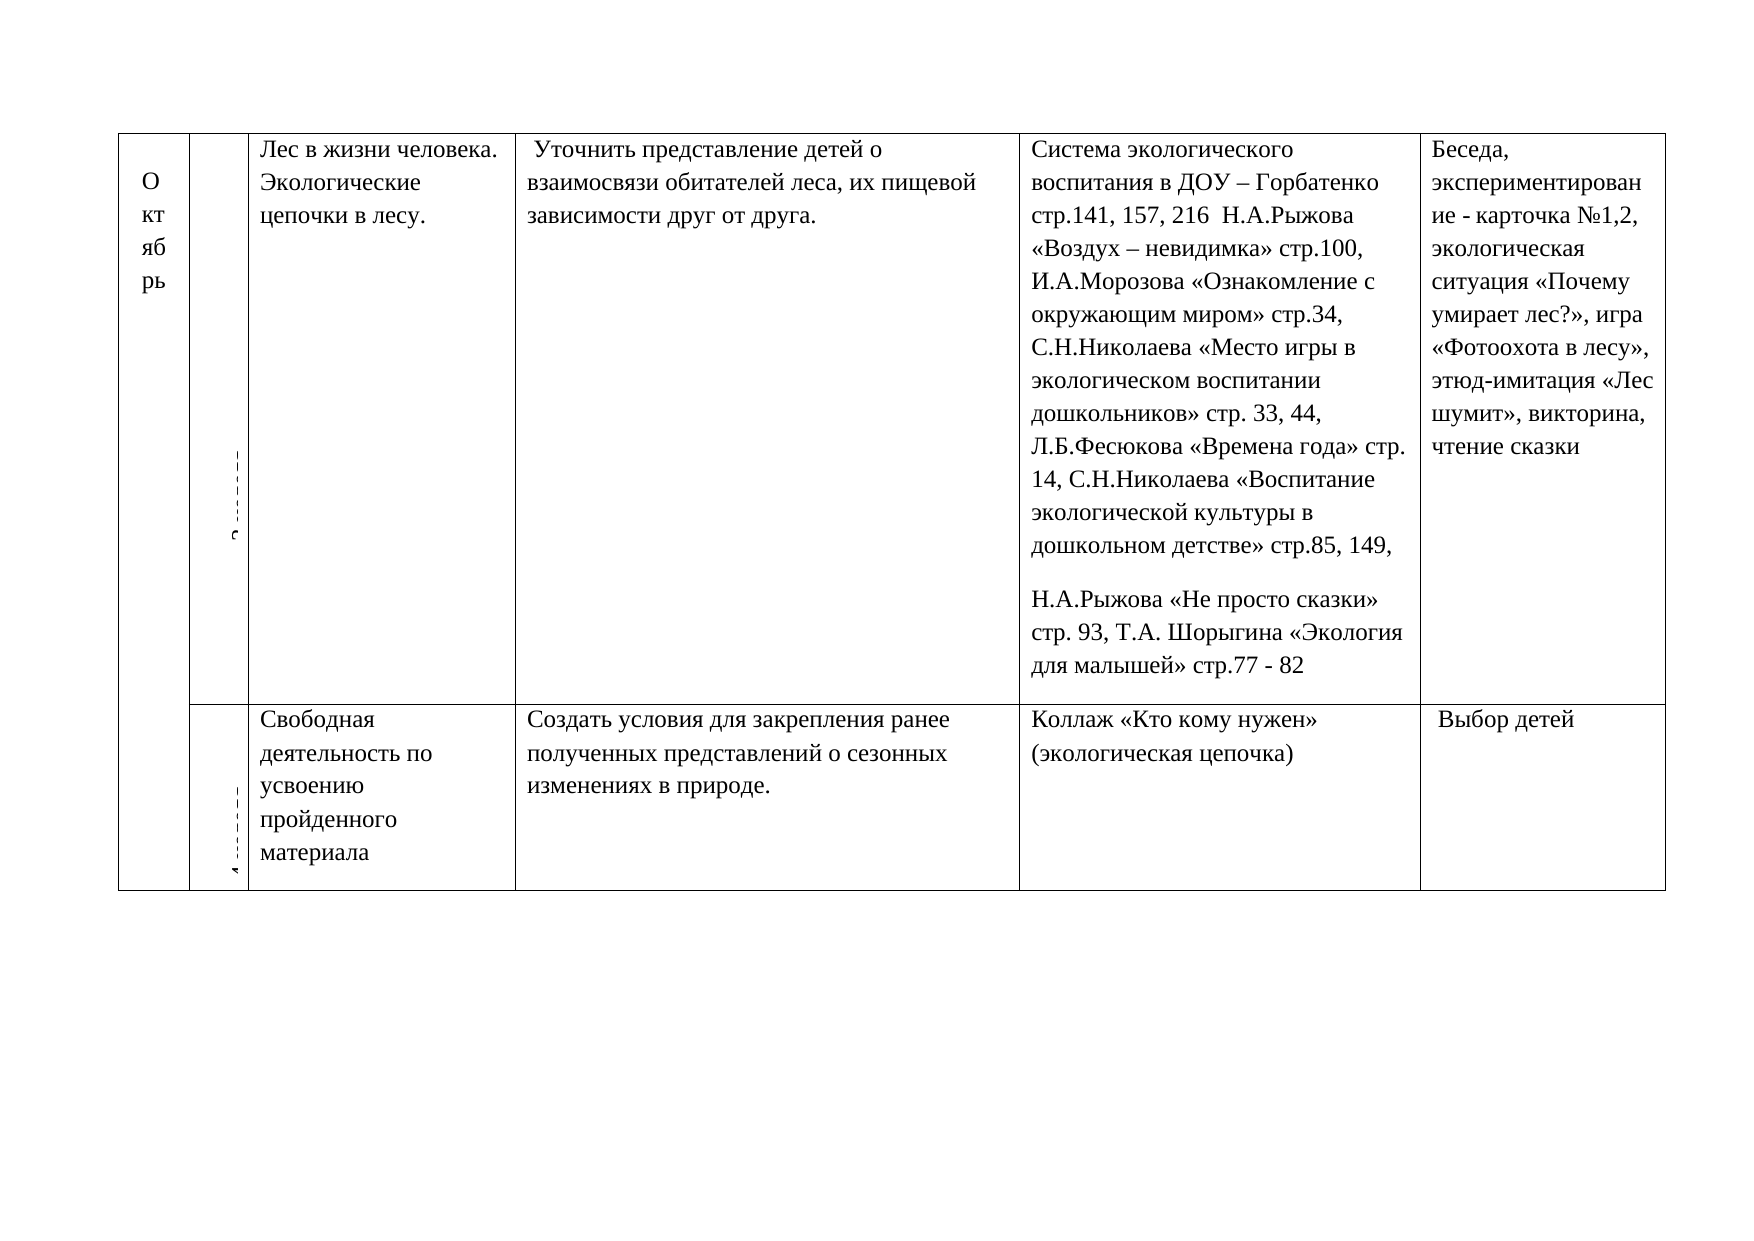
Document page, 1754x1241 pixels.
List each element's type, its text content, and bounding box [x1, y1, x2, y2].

table_cell Беседа, экспериментирование - карточка №1,2, экологическая ситуация «Почему умирает лес?», игра «Фотоохота в лесу», этюд-имитация «Лес шумит», викторина, чтение сказки [1421, 134, 1665, 703]
table_cell Свободная деятельность по усвоению пройденного материала [249, 705, 515, 890]
table_cell Коллаж «Кто кому нужен» (экологическая цепочка) [1020, 705, 1420, 890]
table_cell Уточнить представление детей о взаимосвязи обитателей леса, их пищевой зависимости друг от друга. [516, 134, 1019, 703]
table_cell Выбор детей [1421, 705, 1665, 890]
table_cell Лес в жизни человека. Экологические цепочки в лесу. [249, 134, 515, 703]
table_cell Система экологического воспитания в ДОУ – Горбатенко стр.141, 157, 216 Н.А.Рыжова «Воздух – невидимка» стр.100, И.А.Морозова «Ознакомление с окружающим миром» стр.34, С.Н.Николаева «Место игры в экологическом воспитании дошкольников» стр. 33, 44, Л.Б.Фесюкова «Времена года» стр. 14, С.Н.Николаева «Воспитание экологической культуры в дошкольном детстве» стр.85, 149, Н.А.Рыжова «Не просто сказки» стр. 93, Т.А. Шорыгина «Экология для малышей» стр.77 - 82 [1020, 134, 1420, 703]
table_cell 3 неделя [190, 134, 248, 703]
table_cell Создать условия для закрепления ранее полученных представлений о сезонных изменениях в природе. [516, 705, 1019, 890]
table_cell 4 неделя [190, 705, 248, 890]
